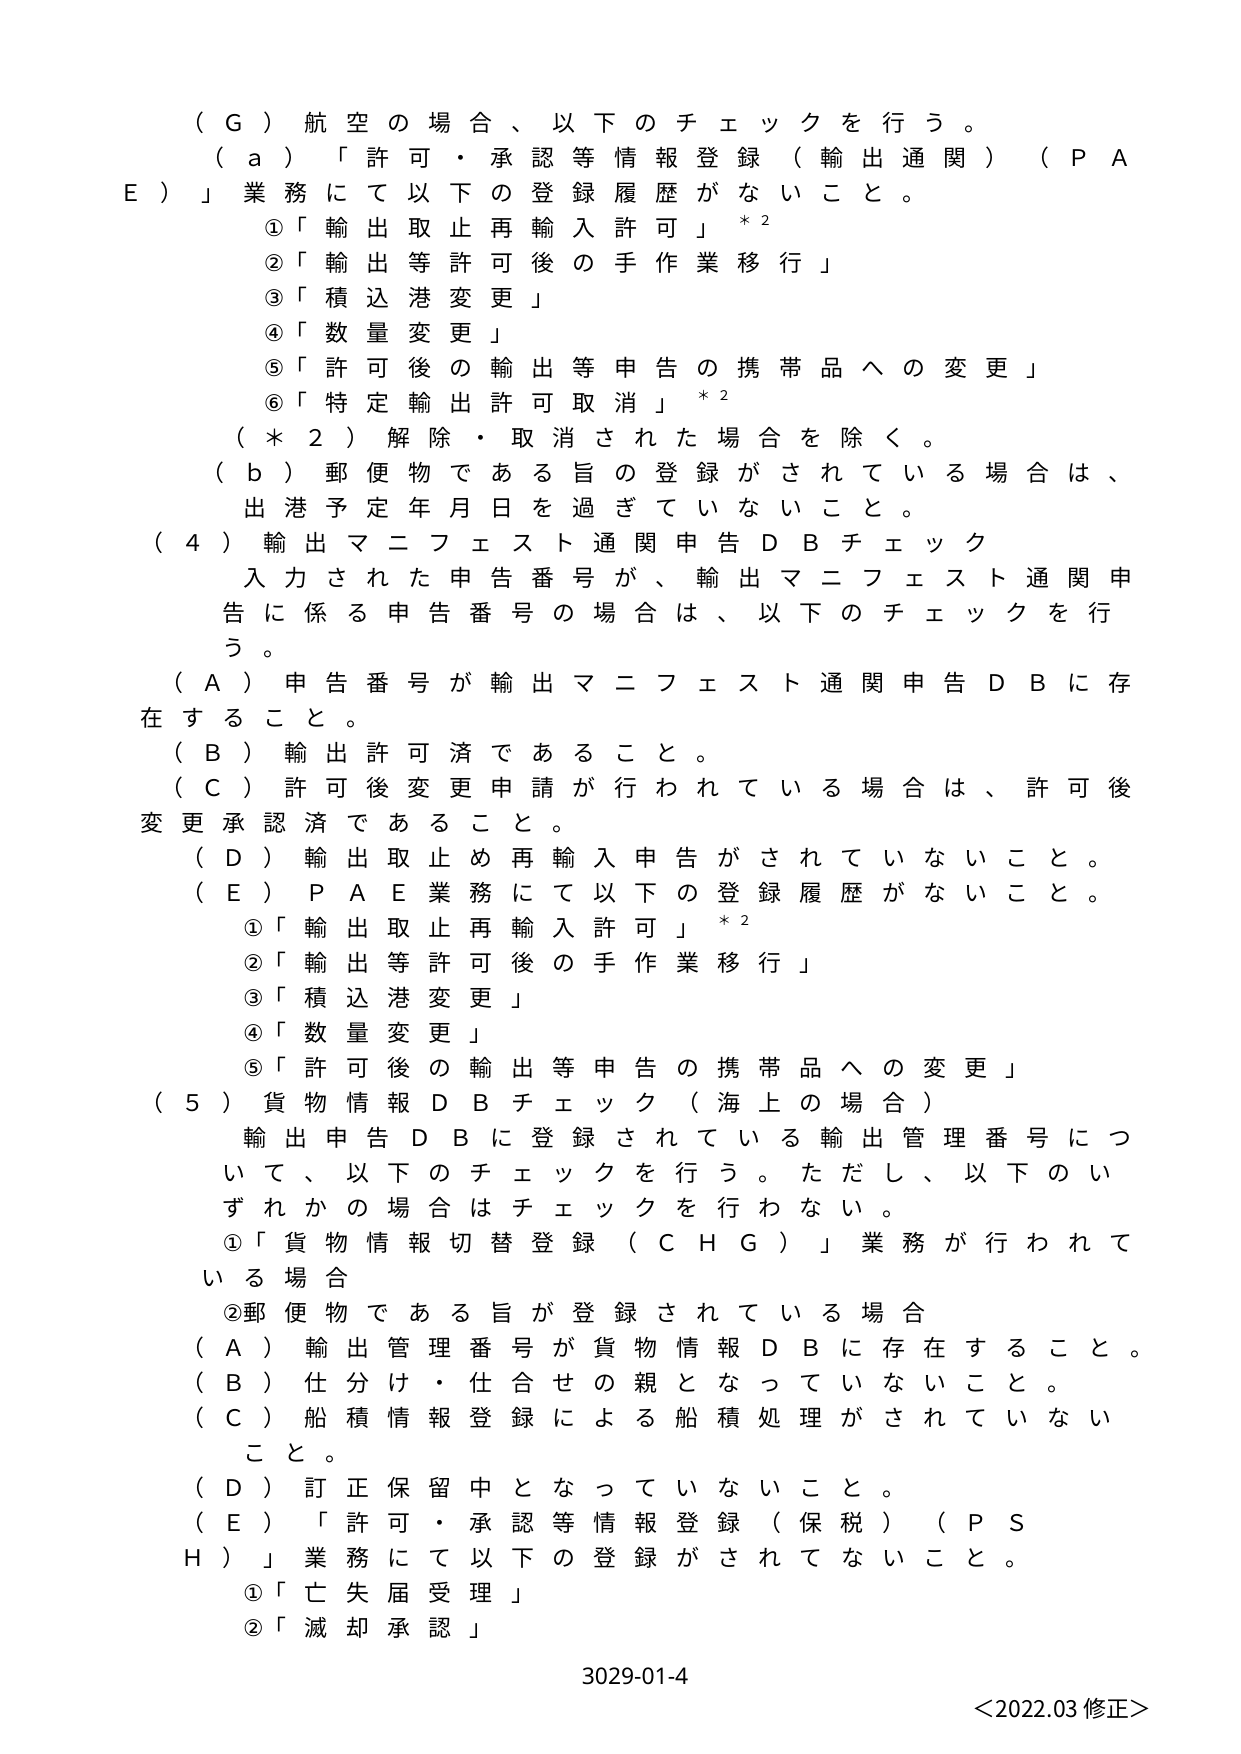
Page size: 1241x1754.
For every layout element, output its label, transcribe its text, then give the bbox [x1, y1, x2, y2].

text （Ｇ）航空の場合、以下のチェックを行う。 [161, 104, 1150, 139]
text （Ｃ）許可後変更申請が行われている場合は、許可後変更承認済であること。 [140, 769, 1150, 839]
text （Ｅ）「許可・承認等情報登録（保税）（ＰＳＨ）」業務にて以下の登録がされてないこと。 [161, 1504, 1150, 1574]
text ④「数量変更」 [222, 1014, 1150, 1049]
text ②「滅却承認」 [222, 1609, 1150, 1644]
text ①「亡失届受理」 [222, 1574, 1150, 1609]
text （ｂ）郵便物である旨の登録がされている場合は、出港予定年月日を過ぎていないこと。 [181, 454, 1150, 524]
text ①「輸出取止再輸入許可」＊２ [119, 209, 1150, 244]
text ③「積込港変更」 [223, 279, 1150, 314]
text ①「輸出取止再輸入許可」＊２ [222, 909, 1150, 944]
text （Ａ）輸出管理番号が貨物情報ＤＢに存在すること。 [161, 1329, 1150, 1364]
text ④「数量変更」 [223, 314, 1150, 349]
text （Ｂ）輸出許可済であること。 [140, 734, 1150, 769]
text ②郵便物である旨が登録されている場合 [181, 1294, 1150, 1329]
text （Ｄ）訂正保留中となっていないこと。 [161, 1469, 1150, 1504]
text （Ｄ）輸出取止め再輸入申告がされていないこと。 [161, 839, 1150, 874]
text ①「貨物情報切替登録（ＣＨＧ）」業務が行われている場合 [181, 1224, 1150, 1294]
text （Ｃ）船積情報登録による船積処理がされていないこと。 [161, 1399, 1150, 1469]
text ⑤「許可後の輸出等申告の携帯品への変更」 [119, 349, 1150, 384]
text 輸出申告ＤＢに登録されている輸出管理番号について、以下のチェックを行う。ただし、以下のいずれかの場合はチェックを行わない。 [202, 1119, 1150, 1224]
text （＊２）解除・取消された場合を除く。 [202, 419, 1150, 454]
text （ａ）「許可・承認等情報登録（輸出通関）（ＰＡＥ）」業務にて以下の登録履歴がないこと。 [119, 139, 1150, 209]
text （Ｂ）仕分け・仕合せの親となっていないこと。 [161, 1364, 1150, 1399]
text （Ａ）申告番号が輸出マニフェスト通関申告ＤＢに存在すること。 [140, 664, 1150, 734]
text ⑥「特定輸出許可取消」＊２ [119, 384, 1150, 419]
text ③「積込港変更」 [222, 979, 1150, 1014]
text 入力された申告番号が、輸出マニフェスト通関申告に係る申告番号の場合は、以下のチェックを行う。 [202, 559, 1150, 664]
text ②「輸出等許可後の手作業移行」 [119, 244, 1150, 279]
text （５）貨物情報ＤＢチェック（海上の場合） [140, 1084, 1150, 1119]
text ②「輸出等許可後の手作業移行」 [222, 944, 1150, 979]
text （Ｅ）ＰＡＥ業務にて以下の登録履歴がないこと。 [161, 874, 1150, 909]
text （４）輸出マニフェスト通関申告ＤＢチェック [140, 524, 1150, 559]
text ⑤「許可後の輸出等申告の携帯品への変更」 [222, 1049, 1150, 1084]
